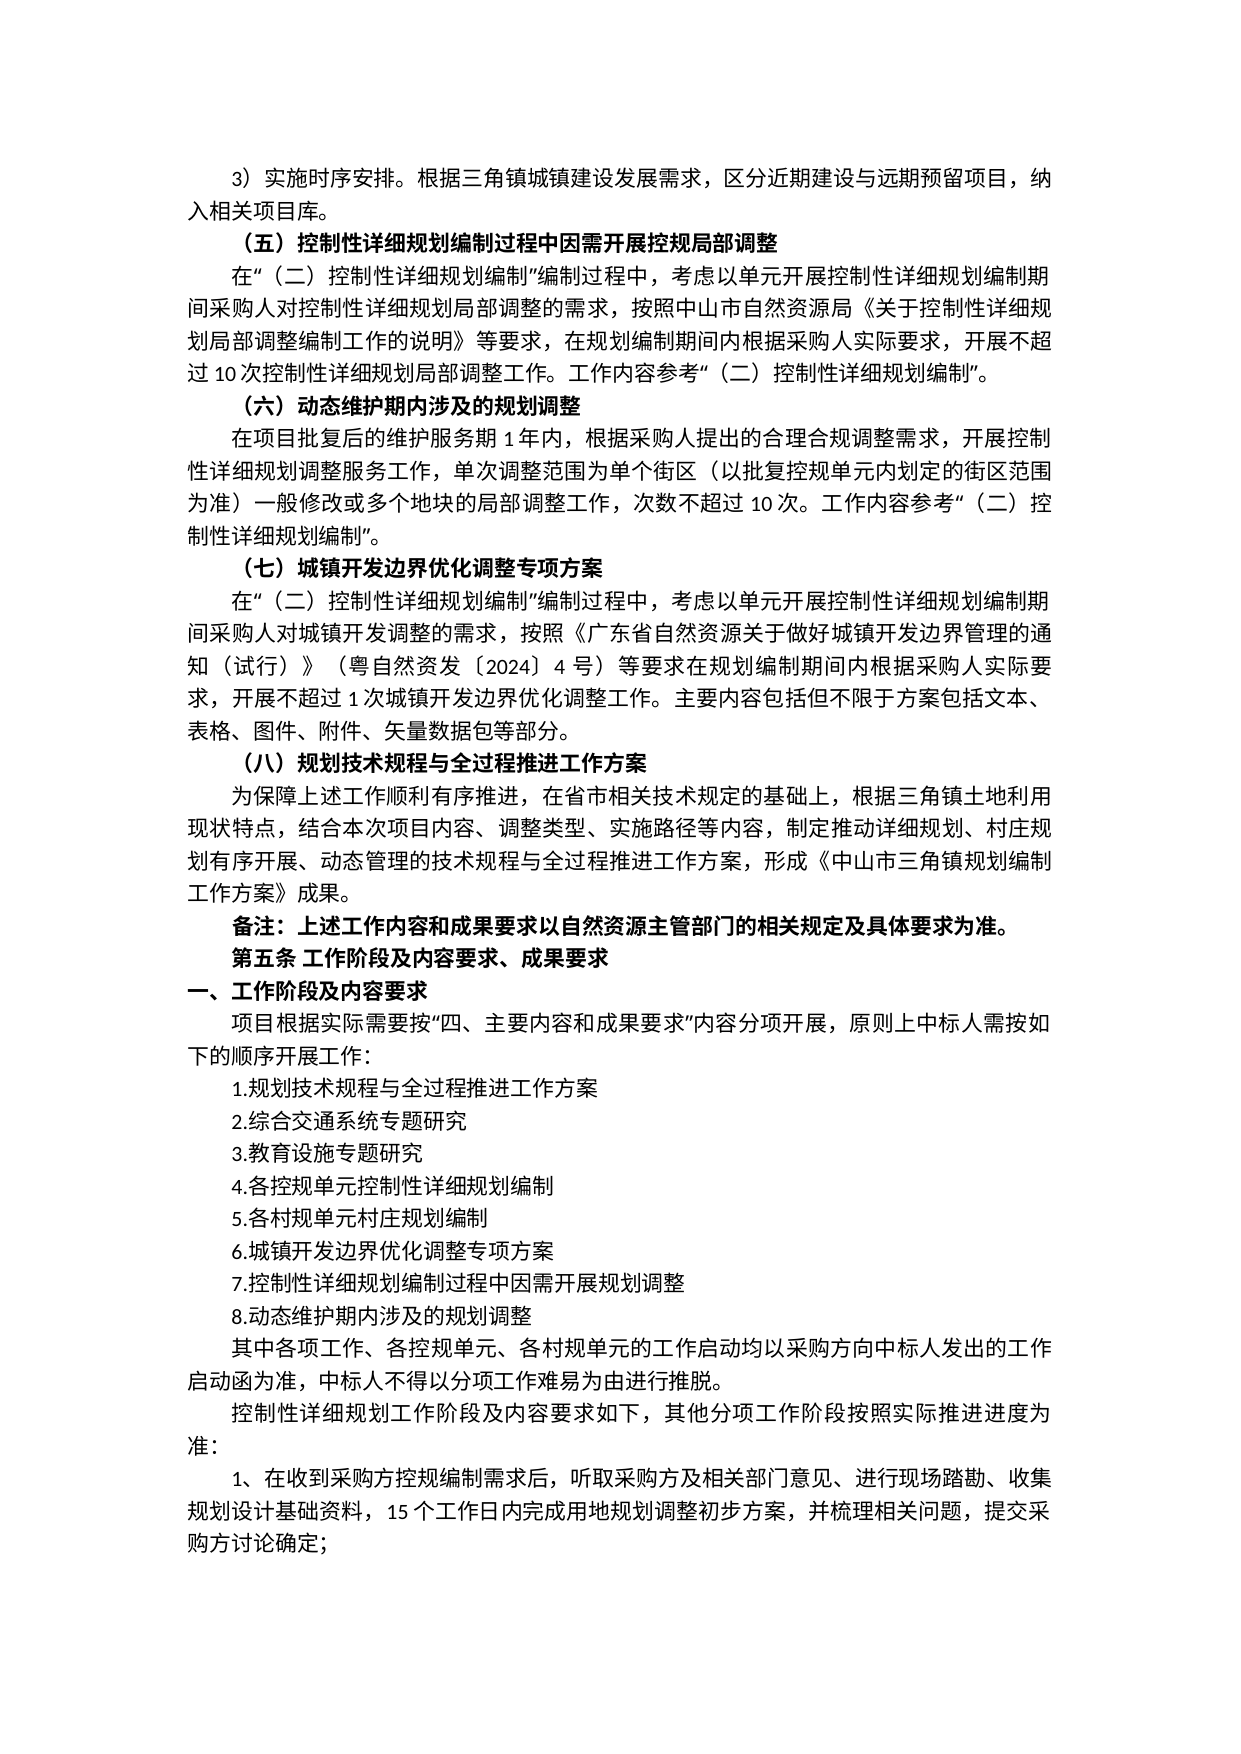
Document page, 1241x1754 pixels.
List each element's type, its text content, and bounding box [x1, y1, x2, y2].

text 在“（二）控制性详细规划编制”编制过程中，考虑以单元开展控制性详细规划编制期间采购人对控制性详细规划局部调整的需求，按照中山市自然资源局《关于控制性详细规划局部调整编制工作的说明》等要求，在规划编制期间内根据采购人实际要求，开展不超过10次控制性详细规划局部调整工作。工作内容参考“（二）控制性详细规划编制”。 [187, 259, 1053, 389]
text （五）控制性详细规划编制过程中因需开展控规局部调整 [187, 227, 1053, 259]
text 1、在收到采购方控规编制需求后，听取采购方及相关部门意见、进行现场踏勘、收集规划设计基础资料，15个工作日内完成用地规划调整初步方案，并梳理相关问题，提交采购方讨论确定； [187, 1462, 1053, 1559]
text 一、工作阶段及内容要求 [187, 974, 1053, 1007]
text 4.各控规单元控制性详细规划编制 [187, 1169, 1053, 1202]
text 2.综合交通系统专题研究 [187, 1104, 1053, 1137]
text 项目根据实际需要按“四、主要内容和成果要求”内容分项开展，原则上中标人需按如下的顺序开展工作： [187, 1007, 1053, 1072]
text 6.城镇开发边界优化调整专项方案 [187, 1234, 1053, 1267]
text 7.控制性详细规划编制过程中因需开展规划调整 [187, 1267, 1053, 1299]
text 1.规划技术规程与全过程推进工作方案 [187, 1072, 1053, 1104]
text （八）规划技术规程与全过程推进工作方案 [187, 747, 1053, 779]
text 3）实施时序安排。根据三角镇城镇建设发展需求，区分近期建设与远期预留项目，纳入相关项目库。 [187, 162, 1053, 227]
text 在项目批复后的维护服务期1年内，根据采购人提出的合理合规调整需求，开展控制性详细规划调整服务工作，单次调整范围为单个街区（以批复控规单元内划定的街区范围为准）一般修改或多个地块的局部调整工作，次数不超过10次。工作内容参考“（二）控制性详细规划编制”。 [187, 422, 1053, 552]
text 8.动态维护期内涉及的规划调整 [187, 1299, 1053, 1332]
text 在“（二）控制性详细规划编制”编制过程中，考虑以单元开展控制性详细规划编制期间采购人对城镇开发调整的需求，按照《广东省自然资源关于做好城镇开发边界管理的通知（试行）》（粤自然资发〔2024〕4 号）等要求在规划编制期间内根据采购人实际要求，开展不超过1次城镇开发边界优化调整工作。主要内容包括但不限于方案包括文本、表格、图件、附件、矢量数据包等部分。 [187, 584, 1053, 747]
text 第五条 工作阶段及内容要求、成果要求 [187, 942, 1053, 974]
text 为保障上述工作顺利有序推进，在省市相关技术规定的基础上，根据三角镇土地利用现状特点，结合本次项目内容、调整类型、实施路径等内容，制定推动详细规划、村庄规划有序开展、动态管理的技术规程与全过程推进工作方案，形成《中山市三角镇规划编制工作方案》成果。 [187, 779, 1053, 909]
text （六）动态维护期内涉及的规划调整 [187, 389, 1053, 422]
text 其中各项工作、各控规单元、各村规单元的工作启动均以采购方向中标人发出的工作启动函为准，中标人不得以分项工作难易为由进行推脱。 [187, 1332, 1053, 1397]
text 3.教育设施专题研究 [187, 1137, 1053, 1169]
text 5.各村规单元村庄规划编制 [187, 1202, 1053, 1234]
text 控制性详细规划工作阶段及内容要求如下，其他分项工作阶段按照实际推进进度为准： [187, 1397, 1053, 1462]
text （七）城镇开发边界优化调整专项方案 [187, 552, 1053, 584]
text 备注：上述工作内容和成果要求以自然资源主管部门的相关规定及具体要求为准。 [187, 909, 1053, 942]
